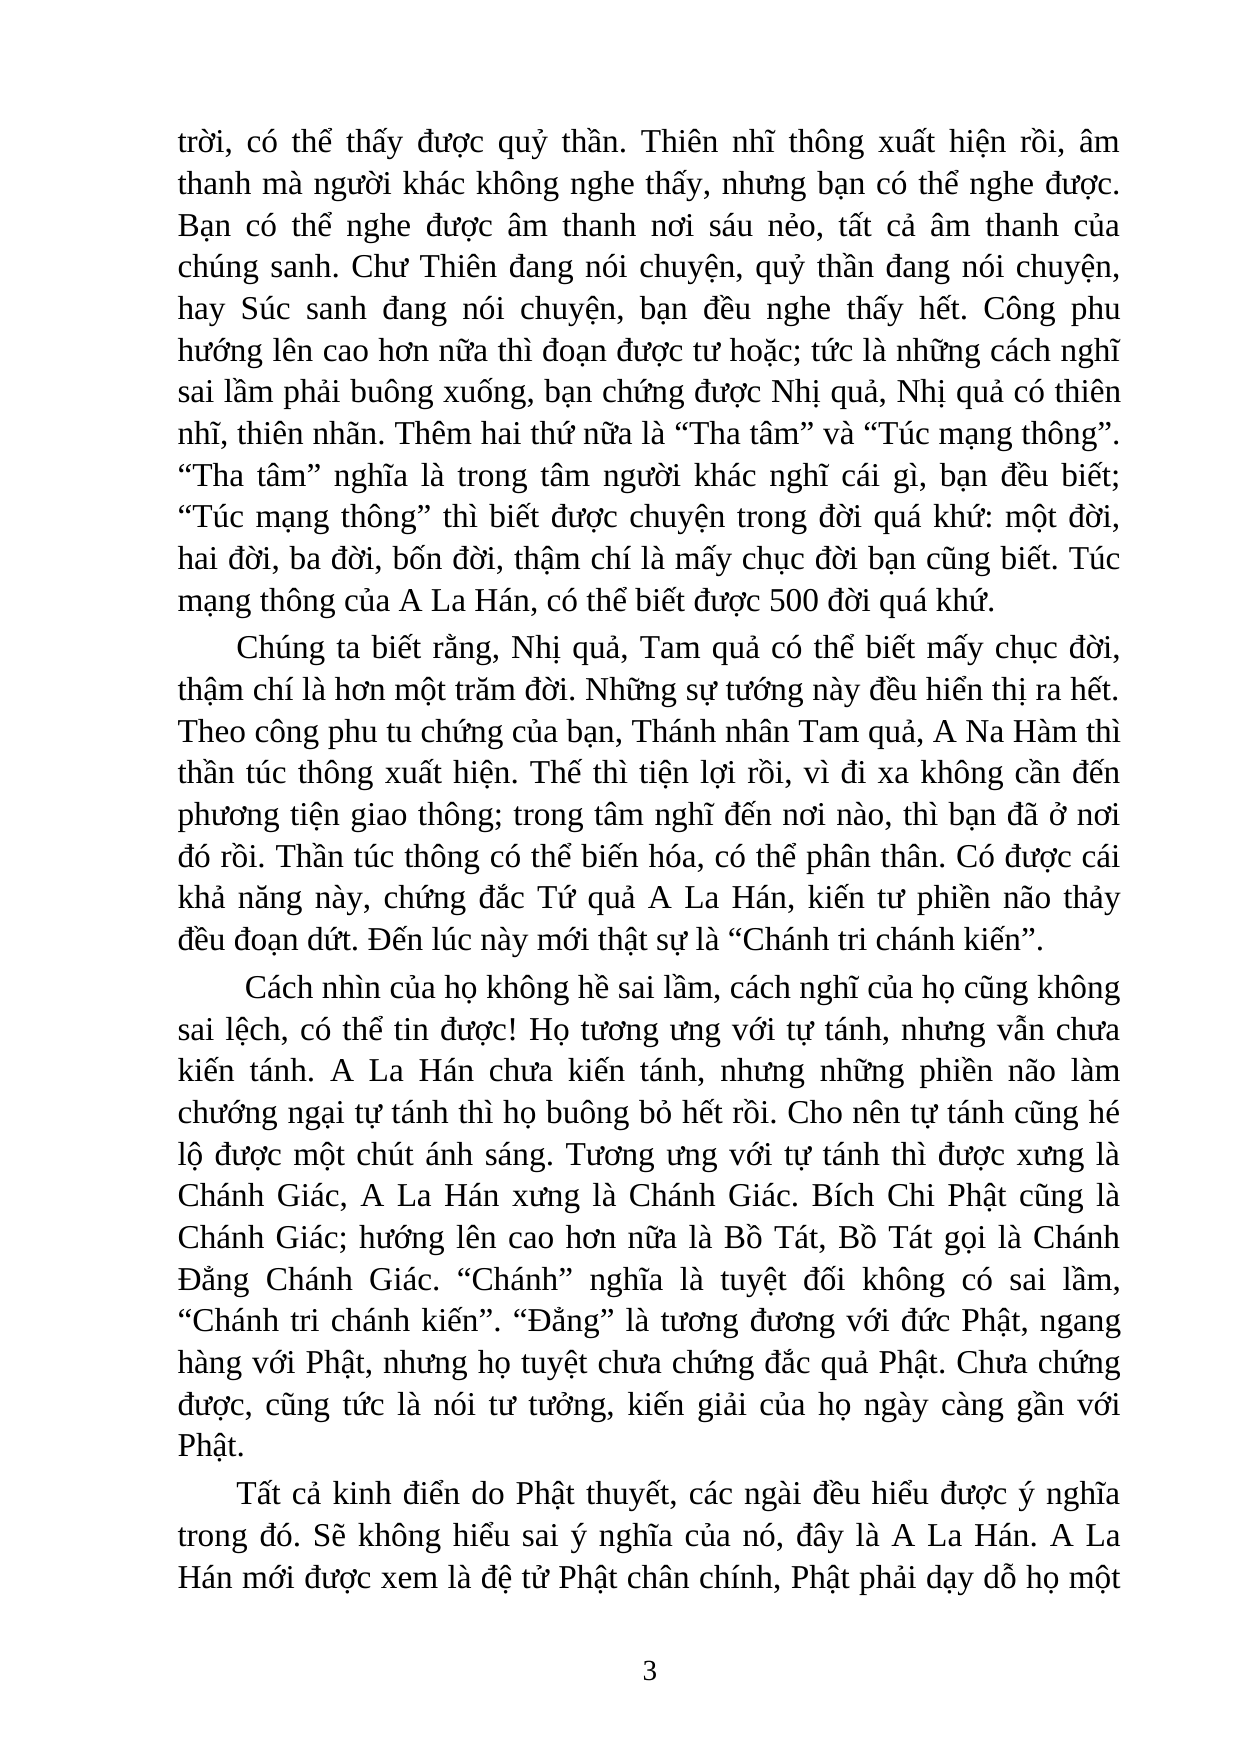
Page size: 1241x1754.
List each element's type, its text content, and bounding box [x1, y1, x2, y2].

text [177, 118, 1122, 618]
text Cách nhìn của họ không hề sai lầm, cách nghĩ của họ cũng không sai lệch, có thể tin được! Họ tương ưng với tự tánh, nhưng vẫn chưa kiến tánh. A La Hán chưa kiến tánh, nhưng những phiền não làm chướng ngại tự tánh thì họ buông bỏ hết rồi. Cho nên tự tánh cũng hé lộ được một chút ánh sáng. Tương ưng với tự tánh thì được xưng là Chánh Giác, A La Hán xưng là Chánh Giác. Bích Chi Phật cũng là Chánh Giác; hướng lên cao hơn nữa là Bồ Tát, Bồ Tát gọi là Chánh Đẳng Chánh Giác. “Chánh” nghĩa là tuyệt đối không có sai lầm, “Chánh tri chánh kiến”. “Đẳng” là tương đương với đức Phật, ngang hàng với Phật, nhưng họ tuyệt chưa chứng đắc quả Phật. Chưa chứng được, cũng tức là nói tư tưởng, kiến giải của họ ngày càng gần với Phật. [177, 964, 1122, 1464]
text Chúng ta biết rằng, Nhị quả, Tam quả có thể biết mấy chục đời, thậm chí là hơn một trăm đời. Những sự tướng này đều hiển thị ra hết. Theo công phu tu chứng của bạn, Thánh nhân Tam quả, A Na Hàm thì thần túc thông xuất hiện. Thế thì tiện lợi rồi, vì đi xa không cần đến phương tiện giao thông; trong tâm nghĩ đến nơi nào, thì bạn đã ở nơi đó rồi. Thần túc thông có thể biến hóa, có thể phân thân. Có được cái khả năng này, chứng đắc Tứ quả A La Hán, kiến tư phiền não thảy đều đoạn dứt. Đến lúc này mới thật sự là “Chánh tri chánh kiến”. [177, 624, 1122, 958]
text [177, 1470, 1122, 1595]
